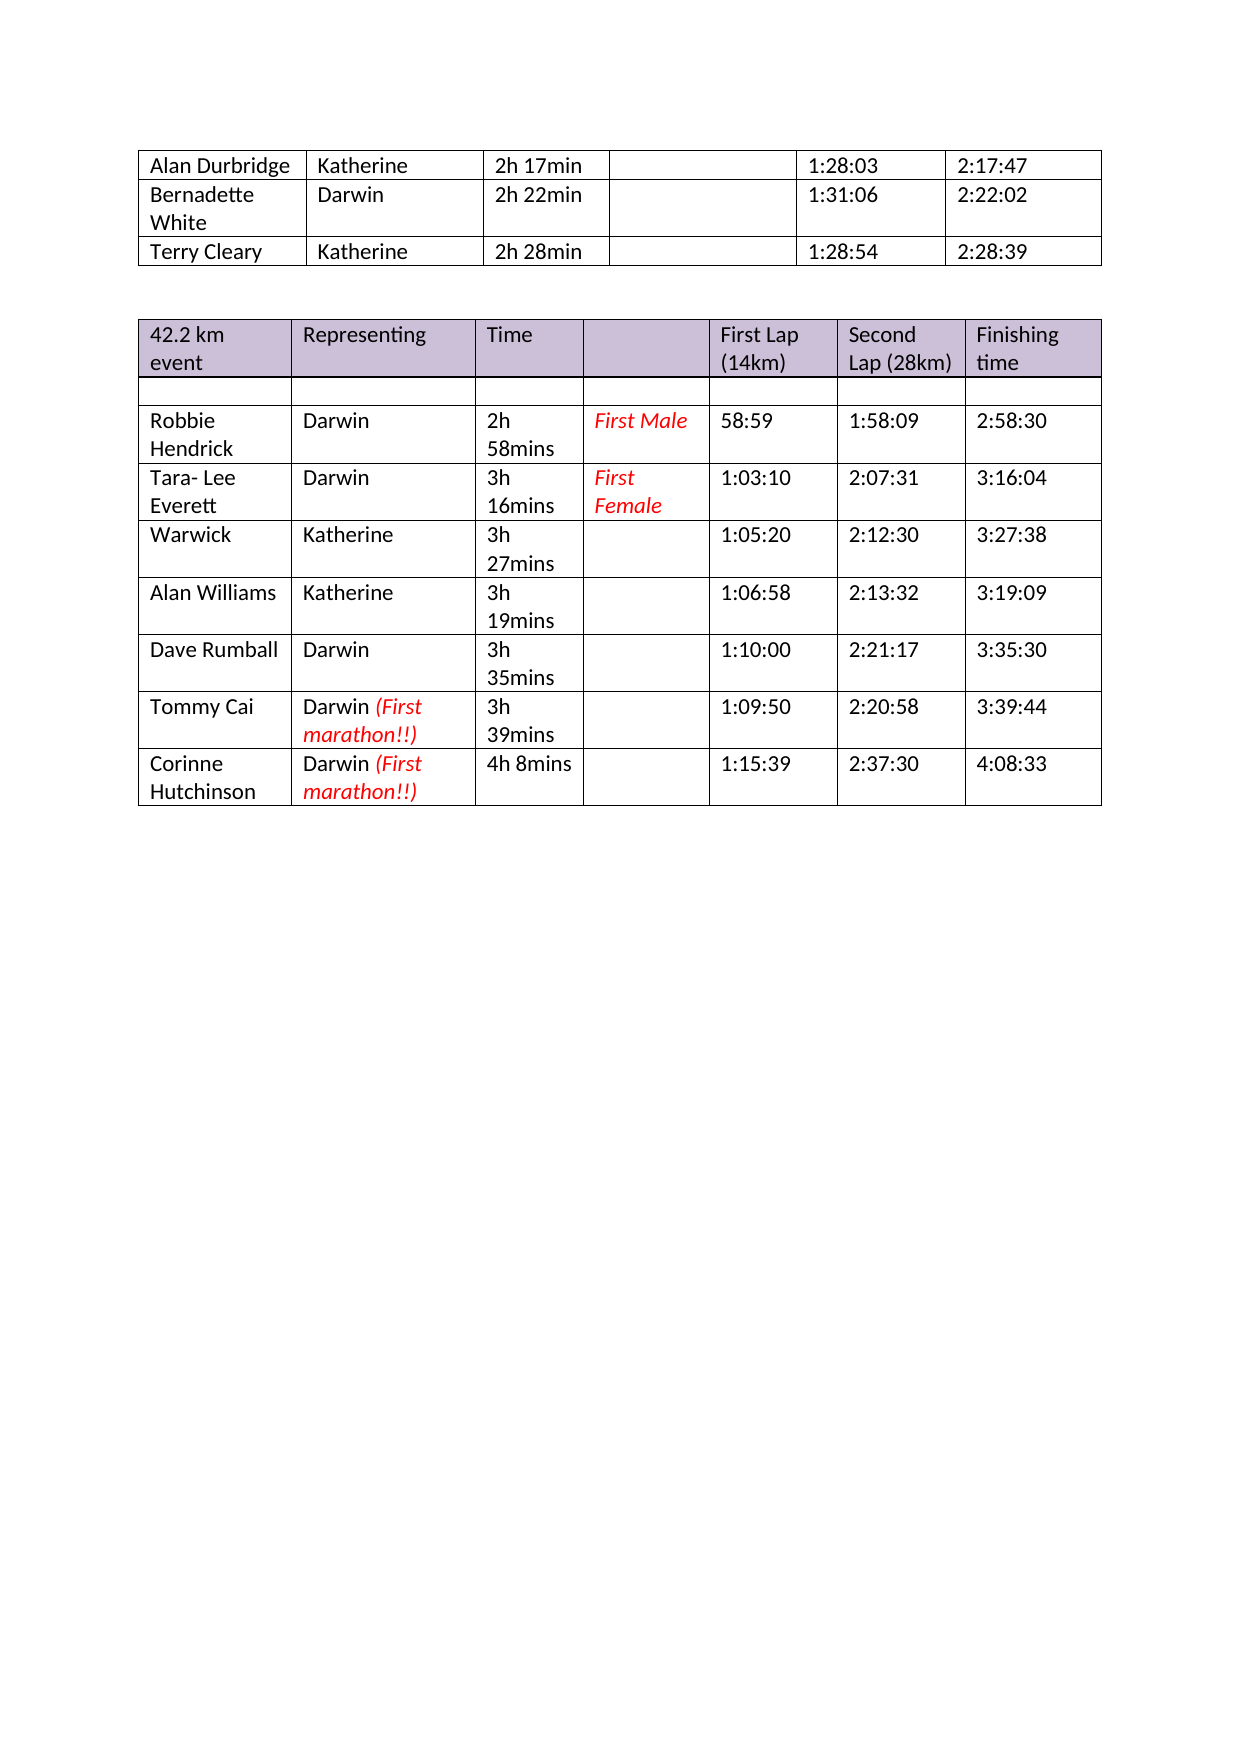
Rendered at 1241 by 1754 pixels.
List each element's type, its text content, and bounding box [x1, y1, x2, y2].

table_cell 3h 19mins [476, 578, 583, 634]
table_cell 1:05:20 [710, 521, 837, 577]
table_cell [610, 237, 796, 265]
table_cell 3h 39mins [476, 692, 583, 748]
table_cell 1:06:58 [710, 578, 837, 634]
table_cell 1:31:06 [797, 180, 945, 236]
table_cell Terry Cleary [139, 237, 306, 265]
table_cell Katherine [292, 578, 475, 634]
table_cell 3:16:04 [966, 464, 1101, 519]
table_cell [584, 749, 709, 805]
table_cell 1:09:50 [710, 692, 837, 748]
table_cell [292, 378, 475, 405]
table_cell First Male [584, 406, 709, 462]
table_cell 2h 28min [484, 237, 609, 265]
table_cell 2:58:30 [966, 406, 1101, 462]
table_header Representing [292, 320, 475, 376]
table_cell 4h 8mins [476, 749, 583, 805]
table_cell Tara- Lee Everett [139, 464, 291, 519]
table_cell 3h 16mins [476, 464, 583, 519]
table_cell 1:15:39 [710, 749, 837, 805]
table_cell 3:19:09 [966, 578, 1101, 634]
table_cell Katherine [307, 237, 483, 265]
table_cell 1:10:00 [710, 635, 837, 691]
table_cell [476, 378, 583, 405]
table_header [584, 320, 709, 376]
table_cell 2:22:02 [946, 180, 1101, 236]
table_cell 1:28:54 [797, 237, 945, 265]
table_cell 1:03:10 [710, 464, 837, 519]
table_cell 2h 22min [484, 180, 609, 236]
table_header Time [476, 320, 583, 376]
table_cell 3h 35mins [476, 635, 583, 691]
table_cell Alan Williams [139, 578, 291, 634]
table_cell Darwin [307, 180, 483, 236]
table_cell [610, 180, 796, 236]
table_cell [710, 378, 837, 405]
table_cell Darwin [292, 635, 475, 691]
table_cell Warwick [139, 521, 291, 577]
table_cell Bernadette White [139, 180, 306, 236]
table_cell [584, 578, 709, 634]
table_cell 3h 27mins [476, 521, 583, 577]
table_cell First Female [584, 464, 709, 519]
table_cell Alan Durbridge [139, 151, 306, 179]
table_cell [584, 692, 709, 748]
table_cell 3:35:30 [966, 635, 1101, 691]
table_cell [584, 521, 709, 577]
table_cell 2:21:17 [838, 635, 965, 691]
table_cell 2:17:47 [946, 151, 1101, 179]
table_cell [584, 635, 709, 691]
table_cell 2:07:31 [838, 464, 965, 519]
table_cell Katherine [292, 521, 475, 577]
table_cell [966, 378, 1101, 405]
table_cell [610, 151, 796, 179]
table_cell 58:59 [710, 406, 837, 462]
table_cell 2h 58mins [476, 406, 583, 462]
table_cell 2:28:39 [946, 237, 1101, 265]
table_cell Dave Rumball [139, 635, 291, 691]
table_cell 2:37:30 [838, 749, 965, 805]
table_cell 1:28:03 [797, 151, 945, 179]
table_cell Robbie Hendrick [139, 406, 291, 462]
table_cell Corinne Hutchinson [139, 749, 291, 805]
table_cell [584, 378, 709, 405]
table_cell 4:08:33 [966, 749, 1101, 805]
table_header Second Lap (28km) [838, 320, 965, 376]
table_cell Katherine [307, 151, 483, 179]
table_cell 2:20:58 [838, 692, 965, 748]
table_cell Darwin (First marathon!!) [292, 749, 475, 805]
table_cell Darwin [292, 464, 475, 519]
table_cell 3:39:44 [966, 692, 1101, 748]
table_header 42.2 km event [139, 320, 291, 376]
table_cell 2:12:30 [838, 521, 965, 577]
table_cell 1:58:09 [838, 406, 965, 462]
table_header First Lap (14km) [710, 320, 837, 376]
table_cell Darwin (First marathon!!) [292, 692, 475, 748]
table_cell [838, 378, 965, 405]
table_cell 3:27:38 [966, 521, 1101, 577]
table_cell Tommy Cai [139, 692, 291, 748]
table_cell [139, 378, 291, 405]
table_header Finishing time [966, 320, 1101, 376]
table_cell 2h 17min [484, 151, 609, 179]
table_cell 2:13:32 [838, 578, 965, 634]
table_cell Darwin [292, 406, 475, 462]
